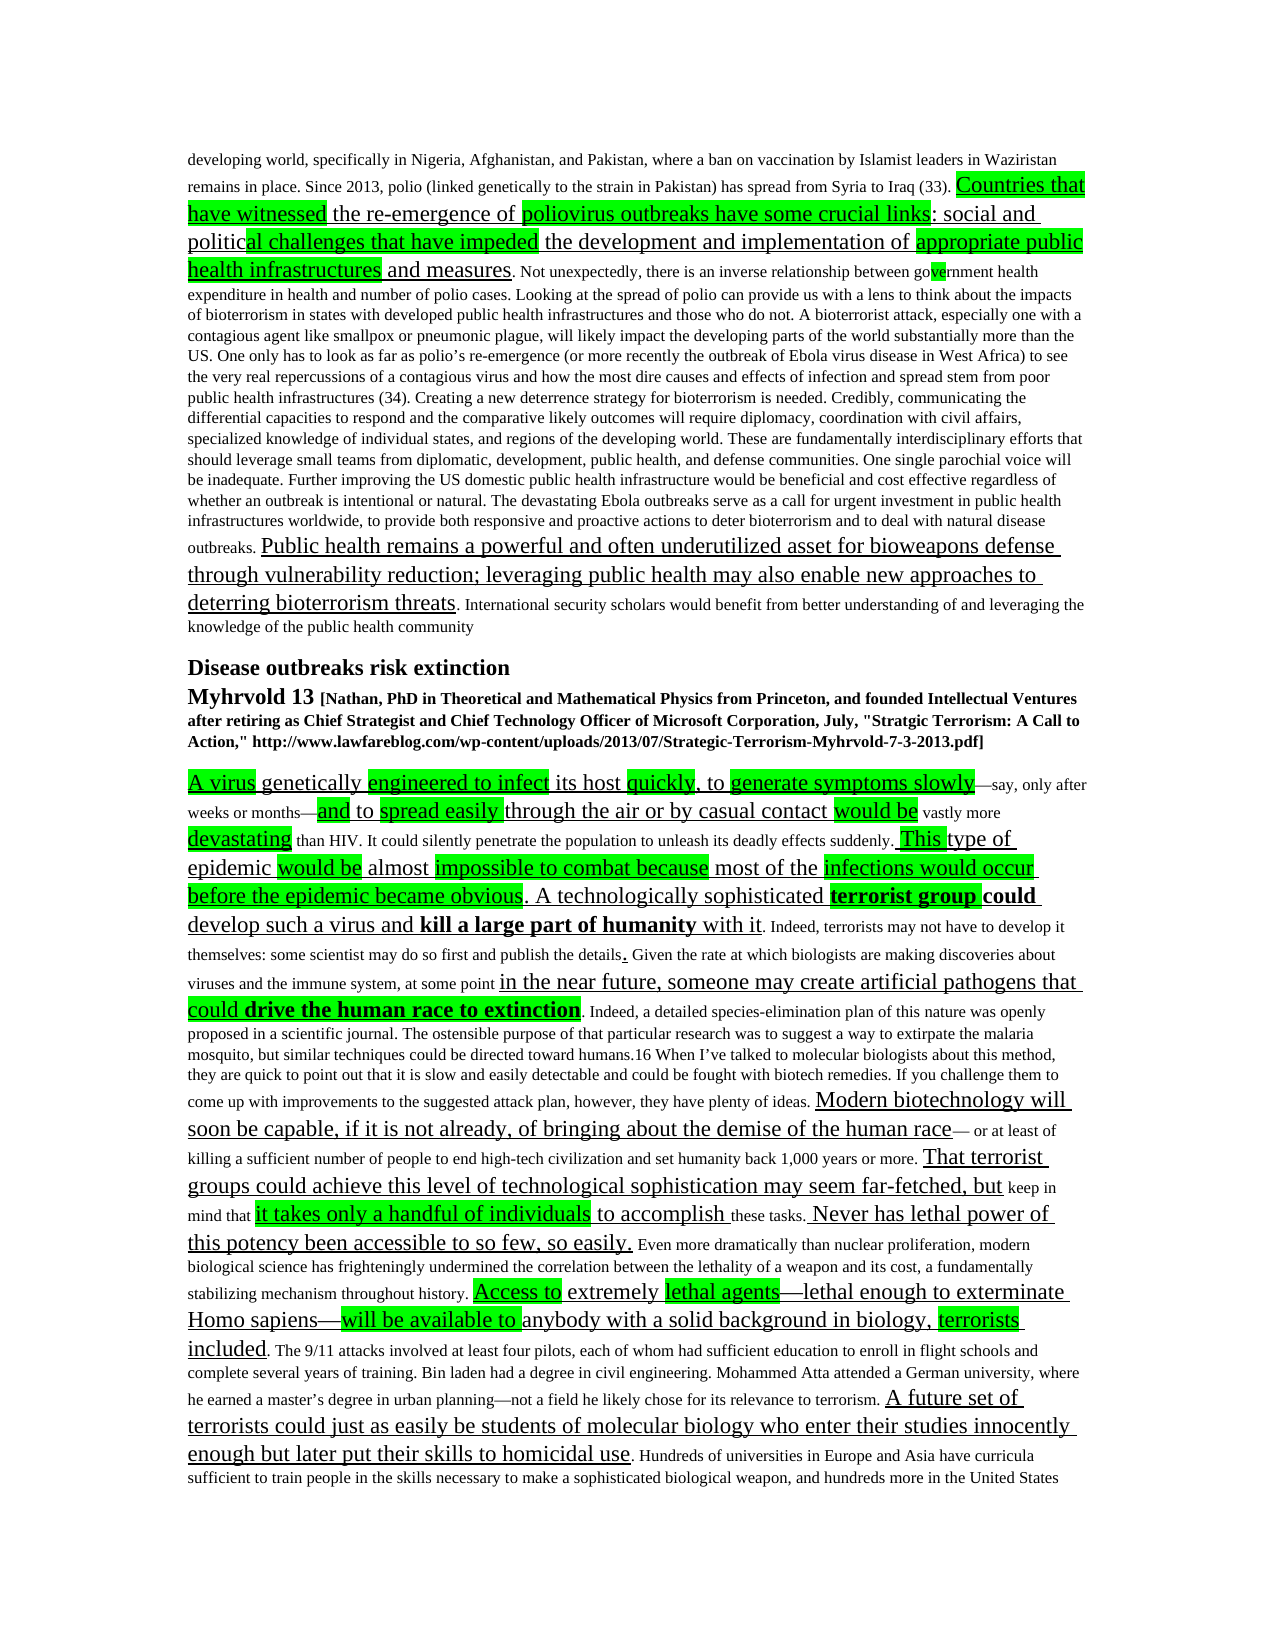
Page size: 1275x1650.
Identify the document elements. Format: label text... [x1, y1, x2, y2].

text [187, 150, 1087, 636]
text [187, 769, 1087, 1487]
text Myhrvold 13 [Nathan, PhD in Theoretical and Mathematical Physics from Princeton, and founded Intellectual Ventures after retiring as Chief Strategist and Chief Technology Officer of Microsoft Corporation, July, "Stratgic Terrorism: A Call to Action," http://www.lawfareblog.com/wp-content/uploads/2013/07/Strategic-Terrorism-Myhrvold-7-3-2013.pdf] [187, 683, 1087, 751]
subtitle Disease outbreaks risk extinction [187, 654, 1087, 681]
